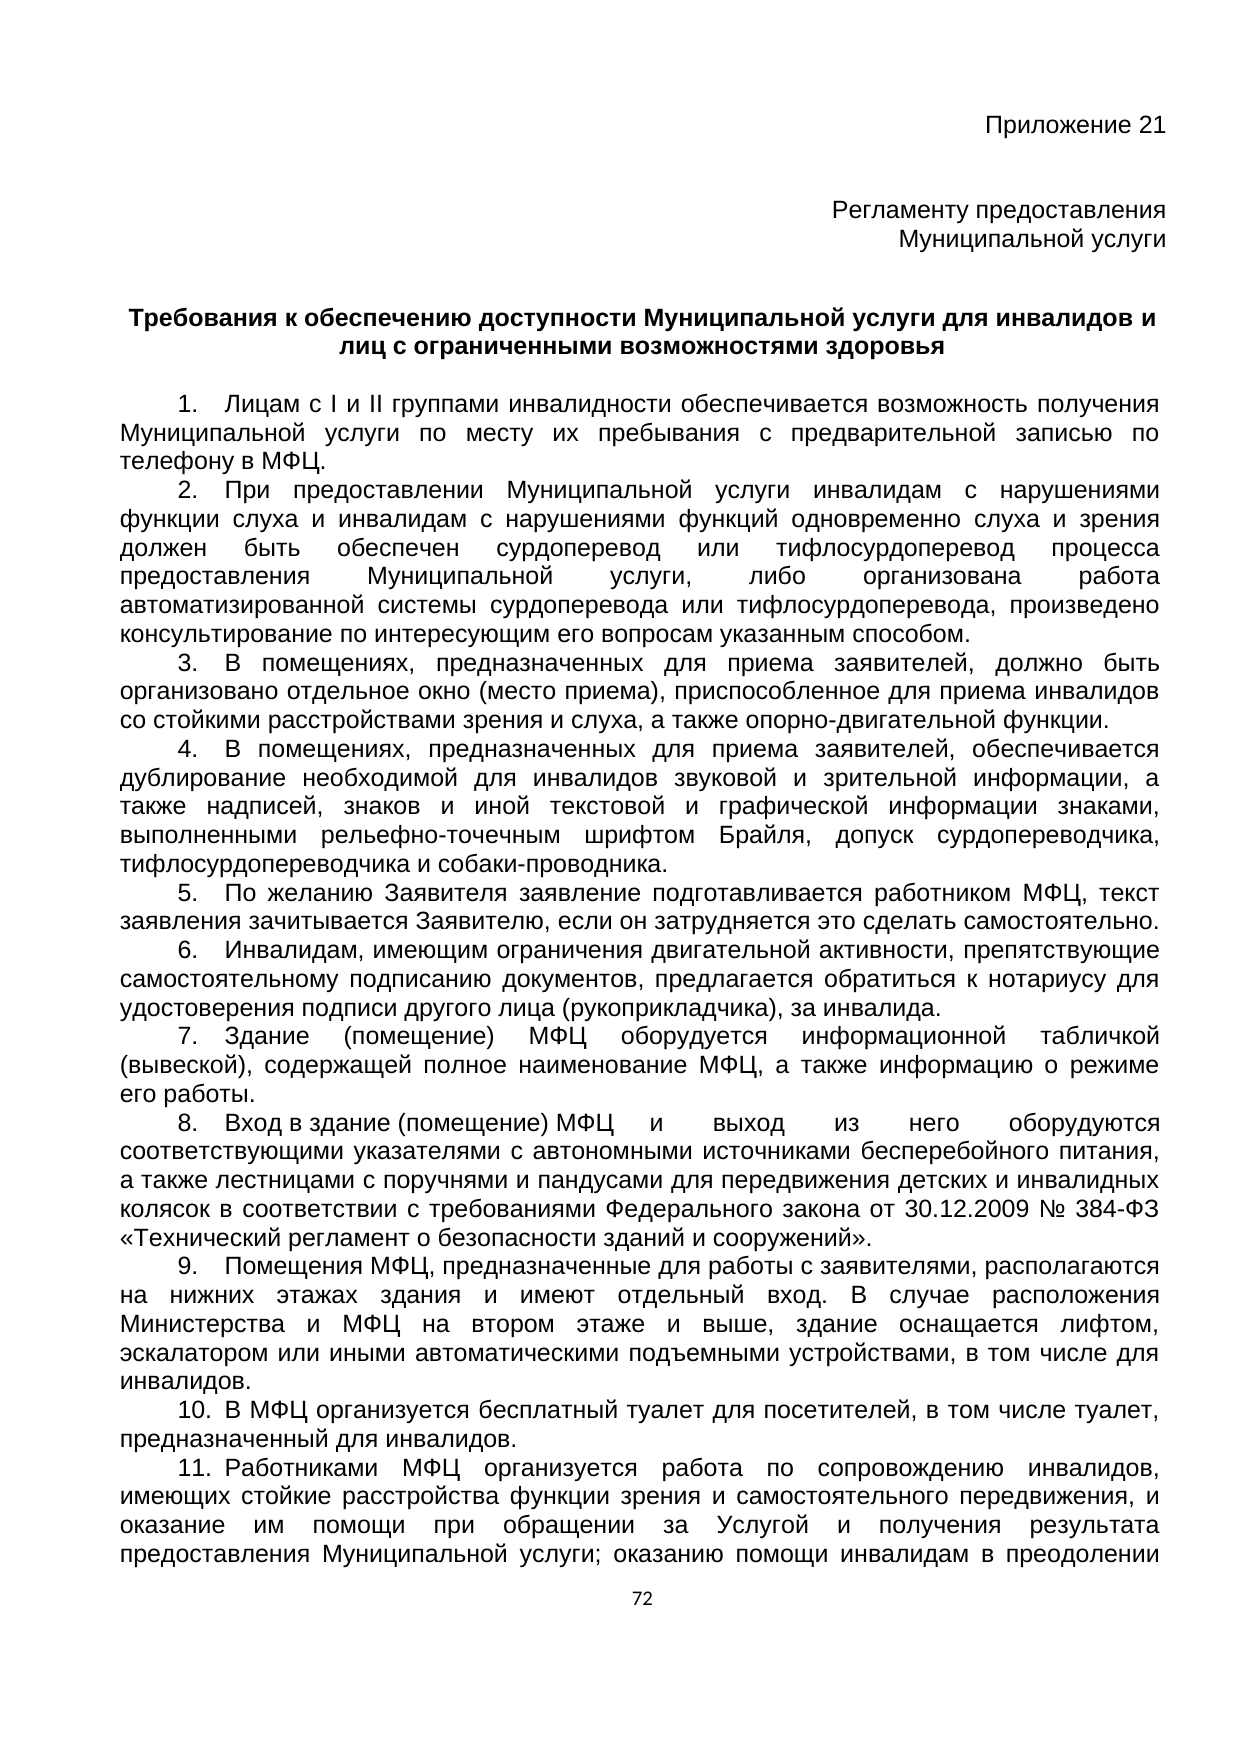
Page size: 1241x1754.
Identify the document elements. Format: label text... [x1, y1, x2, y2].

text Регламенту предоставления [709, 195, 1166, 224]
subtitle Приложение 21 [709, 110, 1166, 139]
text Муниципальной услуги [709, 224, 1166, 253]
list В помещениях, предназначенных для приема заявителей, обеспечивается дублирование необходимой для инвалидов звуковой и зрительной информации, а также надписей, знаков и иной текстовой и графической информации знаками, выполненными рельефно-точечным шрифтом Брайля, допуск сурдопереводчика, тифлосурдопереводчика и собаки-проводника. [119, 734, 1161, 877]
list В МФЦ организуется бесплатный туалет для посетителей, в том числе туалет, предназначенный для инвалидов. [119, 1395, 1161, 1452]
list При предоставлении Муниципальной услуги инвалидам с нарушениями функции слуха и инвалидам с нарушениями функций одновременно слуха и зрения должен быть обеспечен сурдоперевод или тифлосурдоперевод процесса предоставления Муниципальной услуги, либо организована работа автоматизированной системы сурдоперевода или тифлосурдоперевода, произведено консультирование по интересующим его вопросам указанным способом. [119, 475, 1161, 647]
list Помещения МФЦ, предназначенные для работы с заявителями, располагаются на нижних этажах здания и имеют отдельный вход. В случае расположения Министерства и МФЦ на втором этаже и выше, здание оснащается лифтом, эскалатором или иными автоматическими подъемными устройствами, в том числе для инвалидов. [119, 1251, 1161, 1395]
subtitle Требования к обеспечению доступности Муниципальной услуги для инвалидов и лиц с ограниченными возможностями здоровья [118, 302, 1166, 360]
list По желанию Заявителя заявление подготавливается работником МФЦ, текст заявления зачитывается Заявителю, если он затрудняется это сделать самостоятельно. [119, 877, 1161, 935]
list Лицам с I и II группами инвалидности обеспечивается возможность получения Муниципальной услуги по месту их пребывания с предварительной записью по телефону в МФЦ. [119, 389, 1161, 475]
list Здание (помещение) МФЦ оборудуется информационной табличкой (вывеской), содержащей полное наименование МФЦ, а также информацию о режиме его работы. [119, 1021, 1161, 1107]
list В помещениях, предназначенных для приема заявителей, должно быть организовано отдельное окно (место приема), приспособленное для приема инвалидов со стойкими расстройствами зрения и слуха, а также опорно-двигательной функции. [119, 647, 1161, 734]
list Инвалидам, имеющим ограничения двигательной активности, препятствующие самостоятельному подписанию документов, предлагается обратиться к нотариусу для удостоверения подписи другого лица (рукоприкладчика), за инвалида. [119, 935, 1161, 1021]
list Вход в здание (помещение) МФЦ и выход из него оборудуются соответствующими указателями с автономными источниками бесперебойного питания, а также лестницами с поручнями и пандусами для передвижения детских и инвалидных колясок в соответствии с требованиями Федерального закона от 30.12.2009 № 384-ФЗ «Технический регламент о безопасности зданий и сооружений». [119, 1107, 1161, 1251]
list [119, 1452, 1161, 1567]
